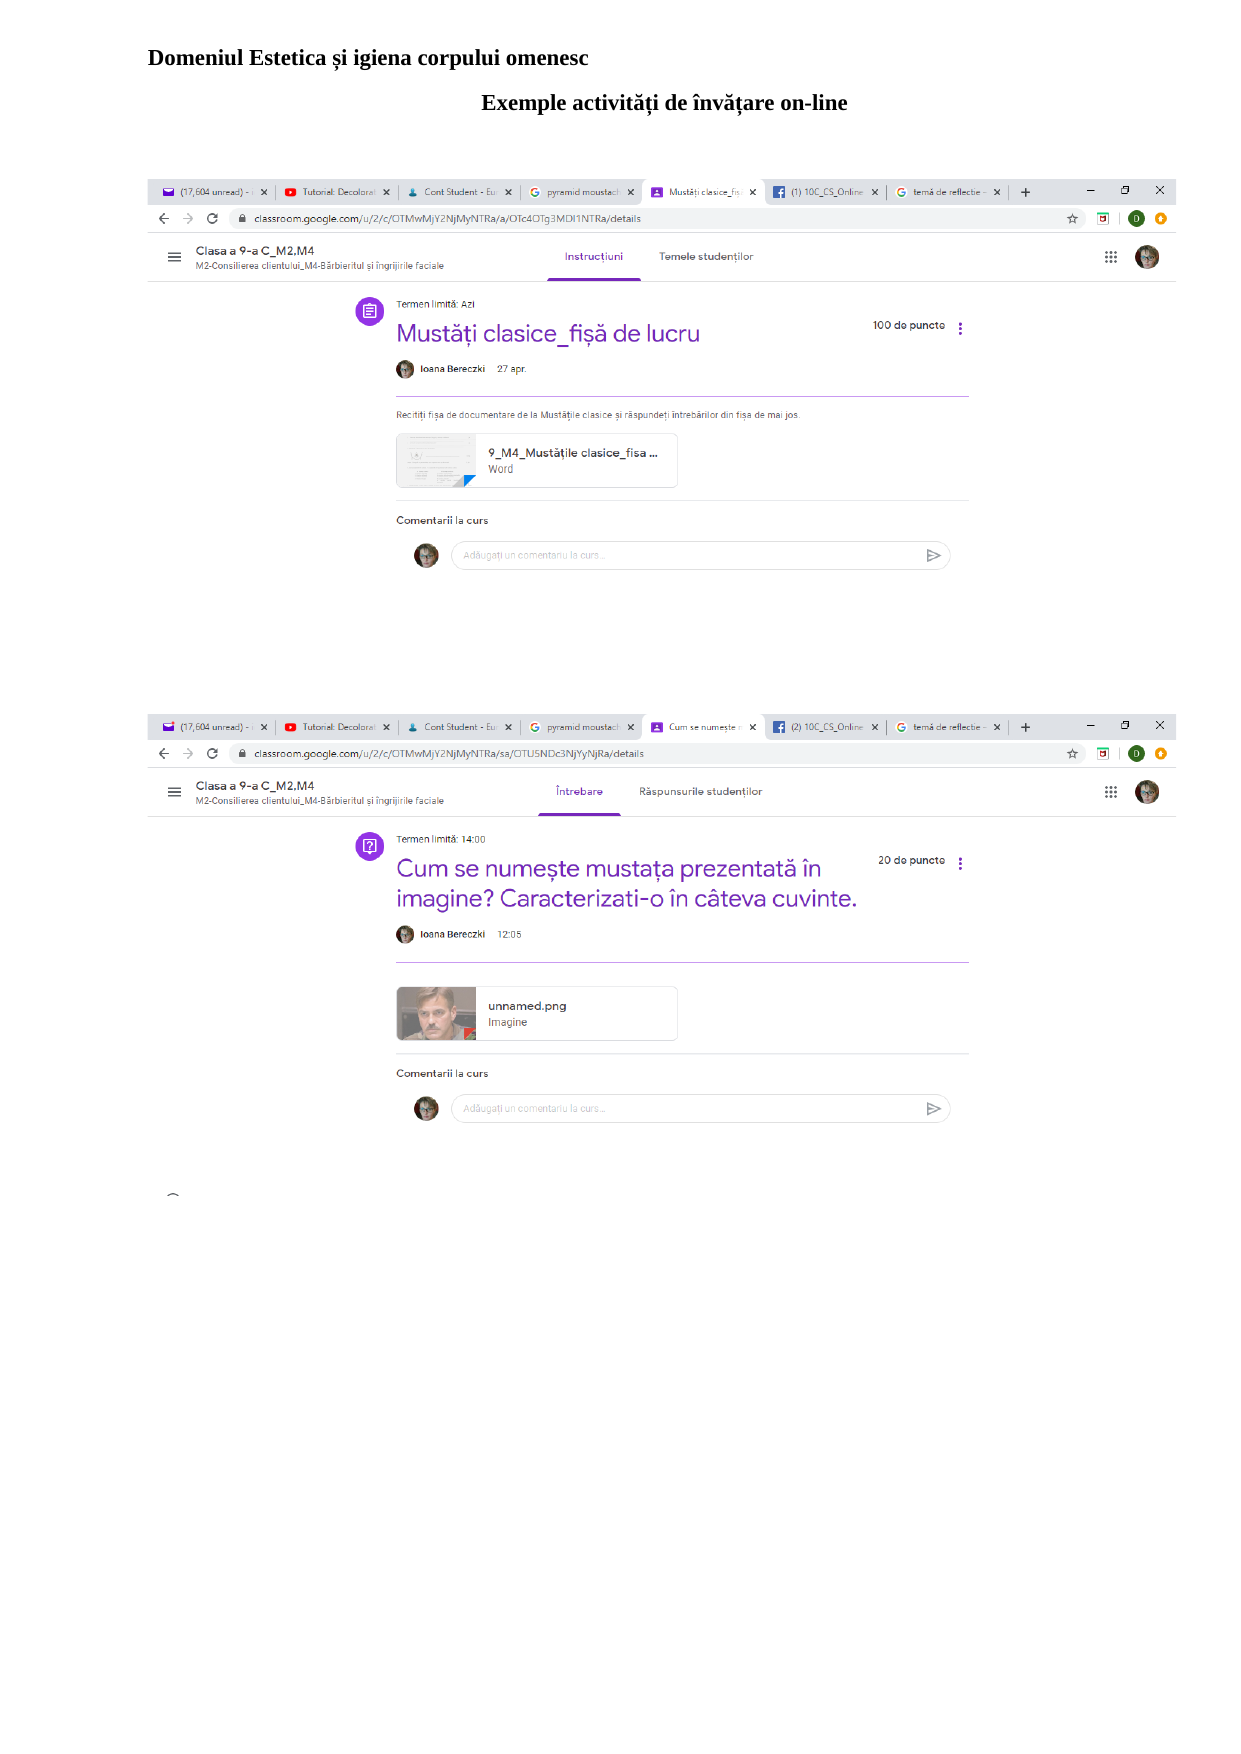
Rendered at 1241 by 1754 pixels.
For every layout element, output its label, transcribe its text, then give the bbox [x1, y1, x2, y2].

picture [147, 714, 1177, 1196]
text Domeniul Estetica și igiena corpului omenesc [148, 44, 1181, 71]
picture [147, 179, 1177, 651]
text Exemple activități de învățare on-line [148, 89, 1181, 116]
